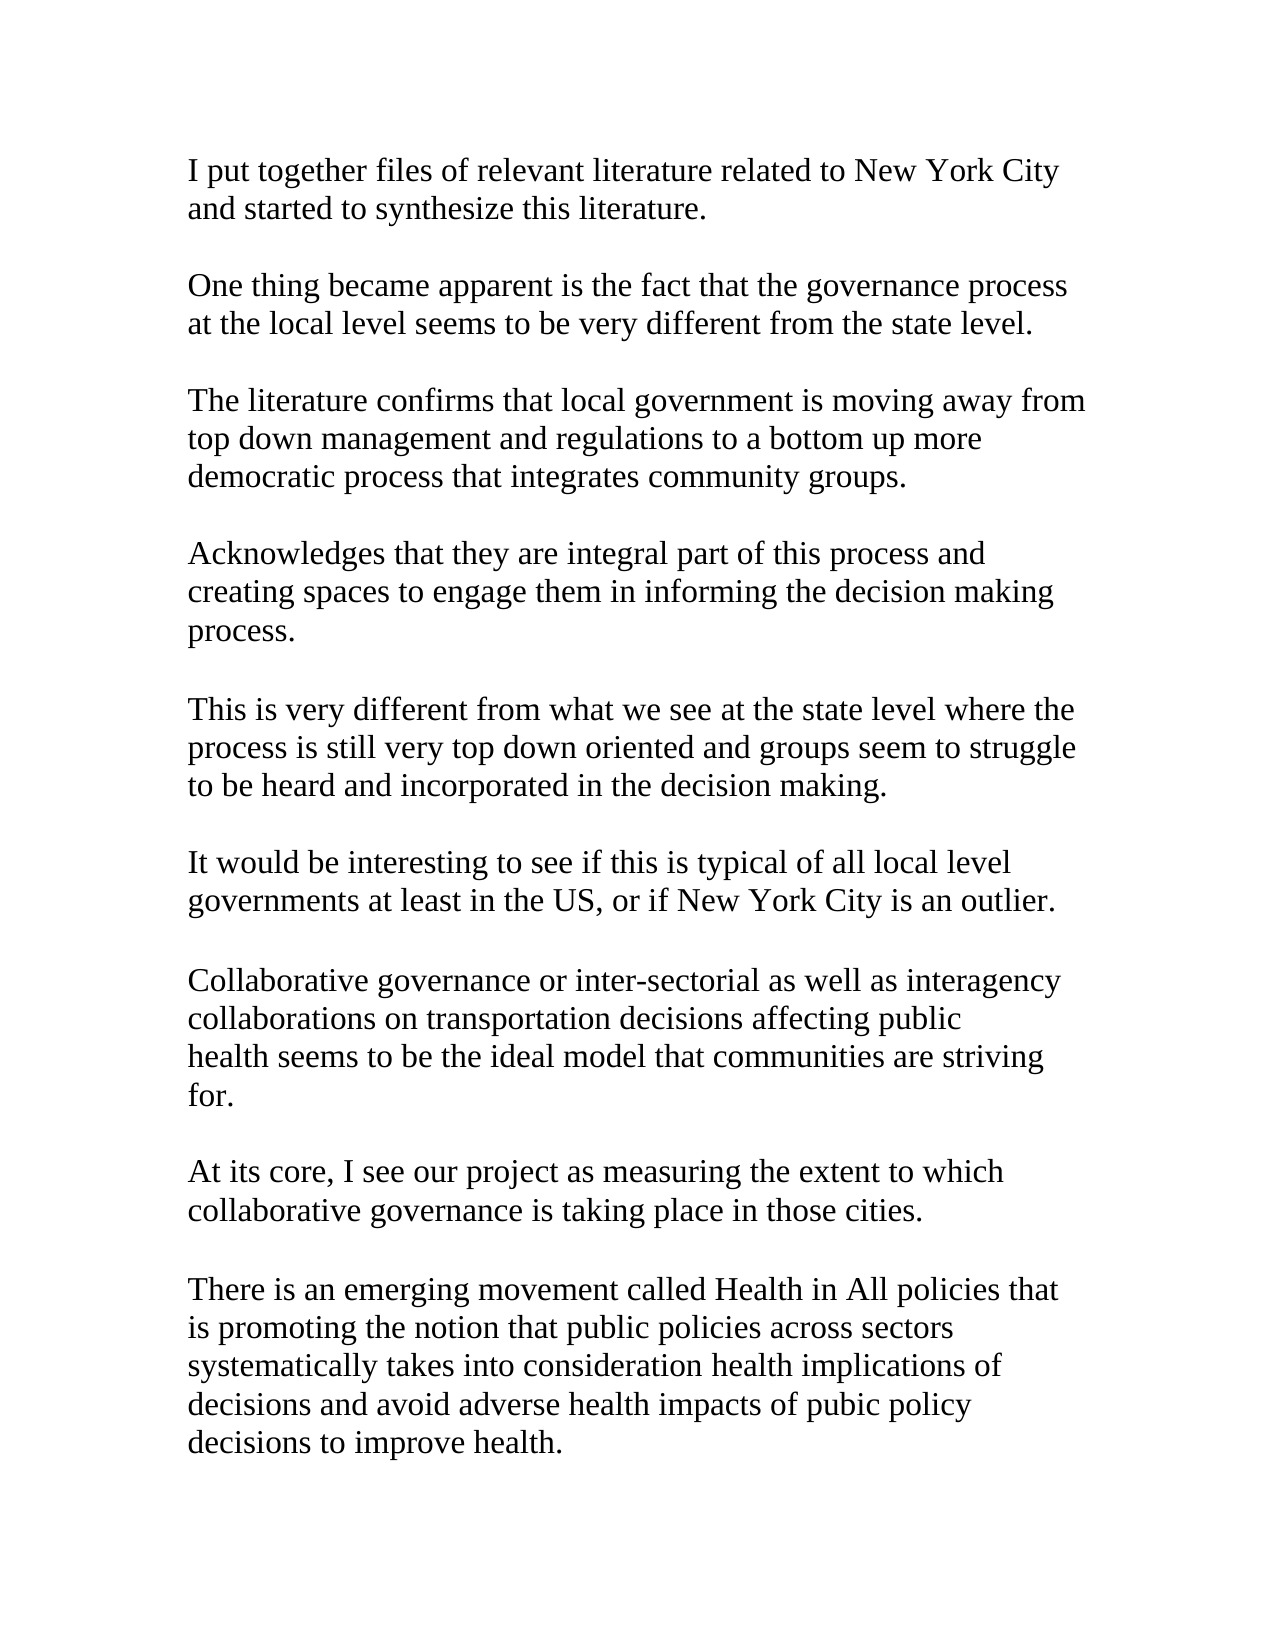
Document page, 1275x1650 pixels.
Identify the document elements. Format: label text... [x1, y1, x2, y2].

text It would be interesting to see if this is typical of all local level governments at least in the US, or if New York City is an outlier. [187, 842, 1087, 919]
text There is an emerging movement called Health in All policies that is promoting the notion that public policies across sectors systematically takes into consideration health implications of decisions and avoid adverse health impacts of pubic policy decisions to improve health. [187, 1269, 1087, 1461]
text The literature confirms that local government is moving away from top down management and regulations to a bottom up more democratic process that integrates community groups. [187, 380, 1087, 495]
text Acknowledges that they are integral part of this process and creating spaces to engage them in informing the decision making process. [187, 533, 1087, 648]
text Collaborative governance or inter-sectorial as well as interagency collaborations on transportation decisions affecting public health seems to be the ideal model that communities are striving for. [187, 960, 1087, 1113]
text This is very different from what we see at the state level where the process is still very top down oriented and groups seem to struggle to be heard and incorporated in the decision making. [187, 689, 1087, 804]
text I put together files of relevant literature related to New York City and started to synthesize this literature. [187, 150, 1087, 227]
text One thing became apparent is the fact that the governance process at the local level seems to be very different from the state level. [187, 265, 1087, 342]
text At its core, I see our project as measuring the extent to which collaborative governance is taking place in those cities. [187, 1151, 1087, 1228]
